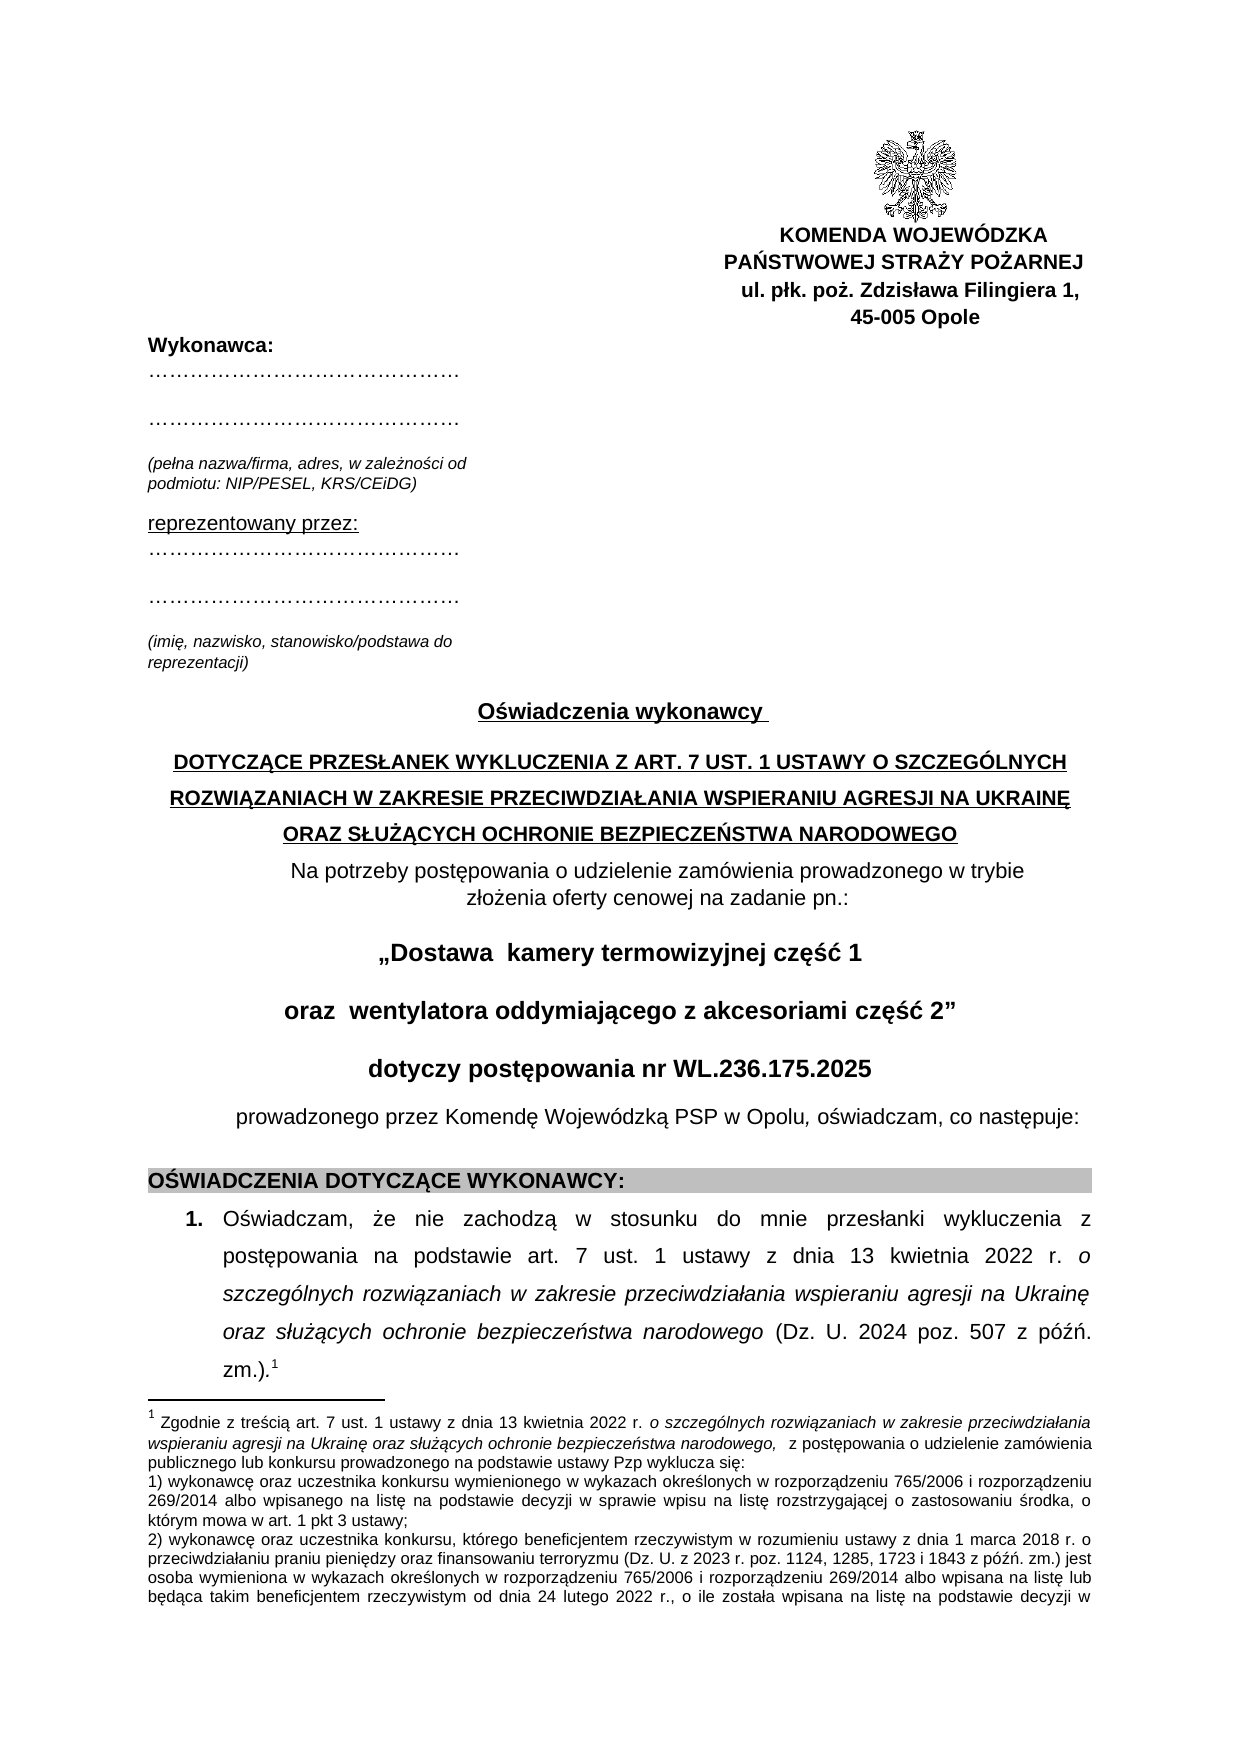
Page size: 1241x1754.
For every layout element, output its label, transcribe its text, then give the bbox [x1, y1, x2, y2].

text prowadzonego przez Komendę Wojewódzką PSP w Opolu, oświadczam, co następuje: [223, 1103, 1092, 1129]
text złożenia oferty cenowej na zadanie pn.: [223, 884, 1092, 910]
text ……………………………………………………………………………… [148, 358, 472, 430]
text ul. płk. poż. Zdzisława Filingiera 1, [664, 277, 1092, 301]
text Wykonawca: [148, 332, 1092, 356]
text oraz wentylatora oddymiającego z akcesoriami część 2” [148, 996, 1092, 1024]
text (imię, nazwisko, stanowisko/podstawa do reprezentacji) [148, 632, 472, 672]
text KOMENDA WOJEWÓDZKA [768, 222, 1092, 246]
text PAŃSTWOWEJ STRAŻY POŻARNEJ [724, 250, 1092, 274]
picture [874, 130, 957, 223]
text dotyczy postępowania nr WL.236.175.2025 [148, 1054, 1092, 1083]
text ……………………………………………………………………………… [148, 536, 472, 608]
text „Dostawa kamery termowizyjnej część 1 [148, 938, 1092, 967]
text DOTYCZĄCE PRZESŁANEK WYKLUCZENIA Z ART. 7 UST. 1 USTAWY o szczególnych rozwiązaniach w zakresie przeciwdziałania wspieraniu agresji na Ukrainę oraz służących ochronie bezpieczeństwa narodowego [148, 750, 1092, 846]
text 45-005 Opole [664, 305, 1092, 329]
text (pełna nazwa/firma, adres, w zależności od podmiotu: NIP/PESEL, KRS/CEiDG) [148, 454, 472, 493]
text OŚWIADCZENIA DOTYCZĄCE WYKONAWCY: [148, 1168, 1092, 1193]
text Na potrzeby postępowania o udzielenie zamówienia prowadzonego w trybie [223, 858, 1092, 883]
text Oświadczenia wykonawcy [148, 698, 1092, 724]
text reprezentowany przez: [148, 511, 1092, 535]
list Oświadczam, że nie zachodzą w stosunku do mnie przesłanki wykluczenia z postępowania na podstawie art. 7 ust. 1 ustawy z dnia 13 kwietnia 2022 r. o szczególnych rozwiązaniach w zakresie przeciwdziałania wspieraniu agresji na Ukrainę oraz służących ochronie bezpieczeństwa narodowego (Dz. U. 2024 poz. 507 z późń. zm.). [185, 1206, 1092, 1382]
